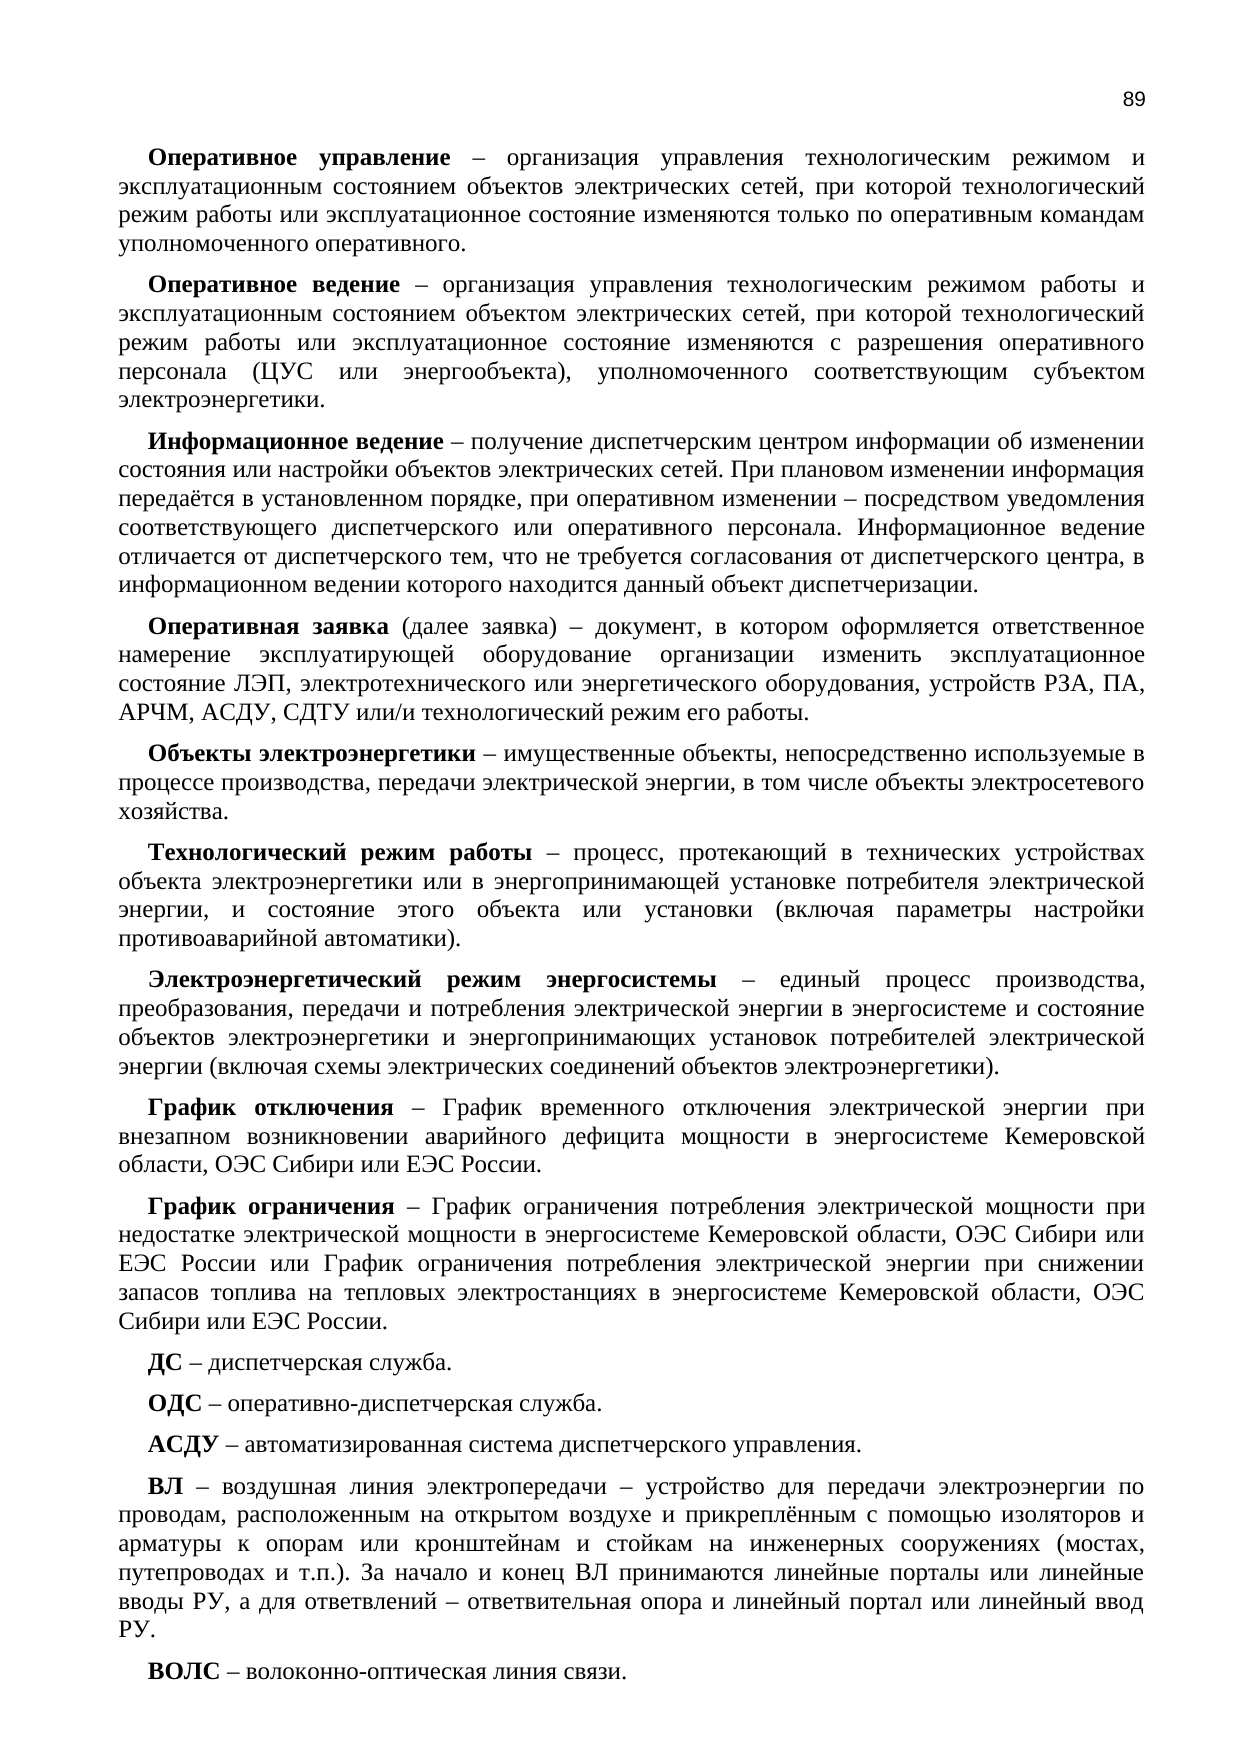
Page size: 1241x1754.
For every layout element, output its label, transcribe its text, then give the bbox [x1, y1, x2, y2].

text ДС – диспетчерская служба. [118, 1347, 1146, 1376]
text График отключения – График временного отключения электрической энергии при внезапном возникновении аварийного дефицита мощности в энергосистеме Кемеровской области, ОЭС Сибири или ЕЭС России. [118, 1092, 1146, 1178]
text Оперативное управление – организация управления технологическим режимом и эксплуатационным состоянием объектов электрических сетей, при которой технологический режим работы или эксплуатационное состояние изменяются только по оперативным командам уполномоченного оперативного. [118, 142, 1146, 257]
text ВОЛС – волоконно-оптическая линия связи. [118, 1656, 1146, 1684]
text ВЛ – воздушная линия электропередачи – устройство для передачи электроэнергии по проводам, расположенным на открытом воздухе и прикреплённым с помощью изоляторов и арматуры к опорам или кронштейнам и стойкам на инженерных сооружениях (мостах, путепроводах и т.п.). За начало и конец ВЛ принимаются линейные порталы или линейные вводы РУ, а для ответвлений – ответвительная опора и линейный портал или линейный ввод РУ. [118, 1471, 1146, 1643]
text Электроэнергетический режим энергосистемы – единый процесс производства, преобразования, передачи и потребления электрической энергии в энергосистеме и состояние объектов электроэнергетики и энергопринимающих установок потребителей электрической энергии (включая схемы электрических соединений объектов электроэнергетики). [118, 964, 1146, 1079]
text Объекты электроэнергетики – имущественные объекты, непосредственно используемые в процессе производства, передачи электрической энергии, в том числе объекты электросетевого хозяйства. [118, 738, 1146, 824]
text ОДС – оперативно-диспетчерская служба. [118, 1388, 1146, 1417]
text Информационное ведение – получение диспетчерским центром информации об изменении состояния или настройки объектов электрических сетей. При плановом изменении информация передаётся в установленном порядке, при оперативном изменении – посредством уведомления соответствующего диспетчерского или оперативного персонала. Информационное ведение отличается от диспетчерского тем, что не требуется согласования от диспетчерского центра, в информационном ведении которого находится данный объект диспетчеризации. [118, 426, 1146, 598]
text Оперативная заявка (далее заявка) – документ, в котором оформляется ответственное намерение эксплуатирующей оборудование организации изменить эксплуатационное состояние ЛЭП, электротехнического или энергетического оборудования, устройств РЗА, ПА, АРЧМ, АСДУ, СДТУ или/и технологический режим его работы. [118, 611, 1146, 726]
text Технологический режим работы – процесс, протекающий в технических устройствах объекта электроэнергетики или в энергопринимающей установке потребителя электрической энергии, и состояние этого объекта или установки (включая параметры настройки противоаварийной автоматики). [118, 837, 1146, 952]
text АСДУ – автоматизированная система диспетчерского управления. [118, 1429, 1146, 1458]
text Оперативное ведение – организация управления технологическим режимом работы и эксплуатационным состоянием объектом электрических сетей, при которой технологический режим работы или эксплуатационное состояние изменяются с разрешения оперативного персонала (ЦУС или энергообъекта), уполномоченного соответствующим субъектом электроэнергетики. [118, 269, 1146, 413]
text График ограничения – График ограничения потребления электрической мощности при недостатке электрической мощности в энергосистеме Кемеровской области, ОЭС Сибири или ЕЭС России или График ограничения потребления электрической энергии при снижении запасов топлива на тепловых электростанциях в энергосистеме Кемеровской области, ОЭС Сибири или ЕЭС России. [118, 1191, 1146, 1334]
